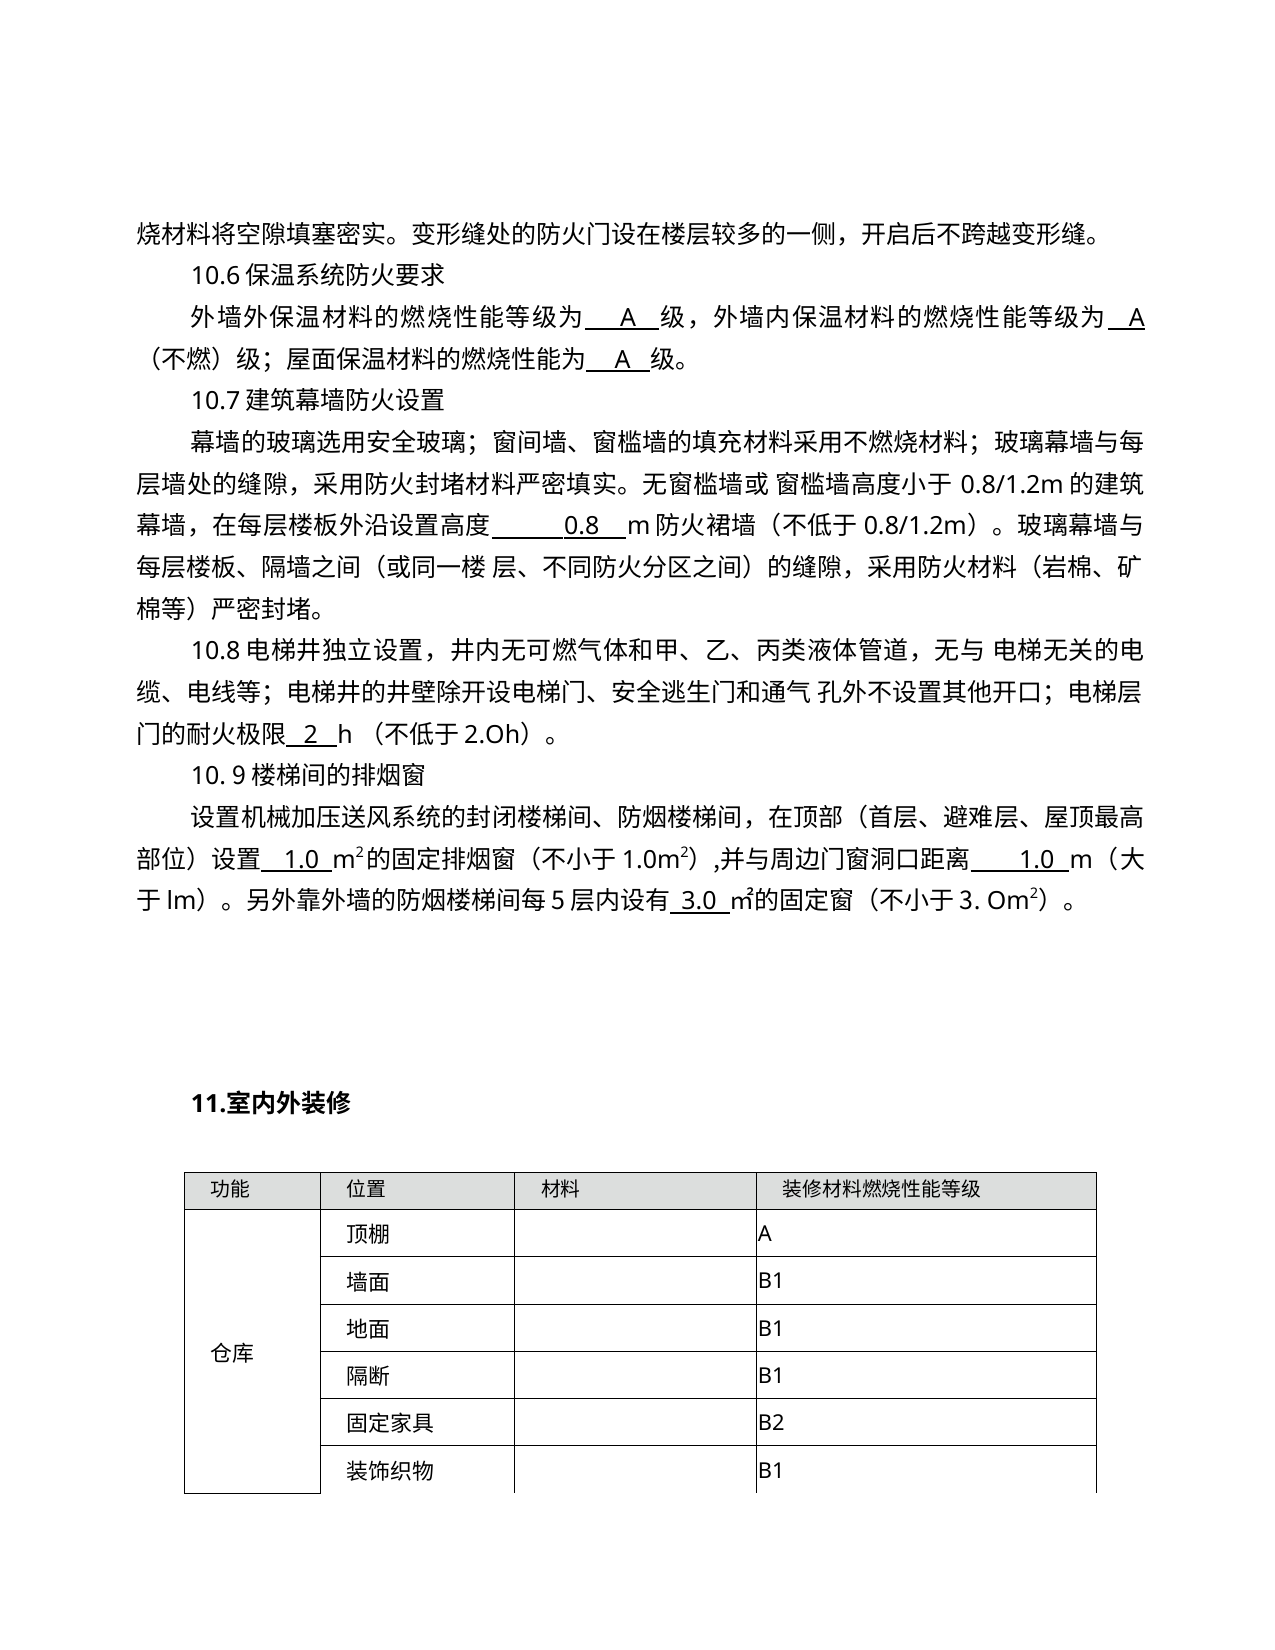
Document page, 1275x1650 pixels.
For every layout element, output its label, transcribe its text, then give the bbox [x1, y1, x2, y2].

table_cell [515, 1257, 756, 1303]
table_cell A [757, 1210, 1096, 1256]
table_cell 顶棚 [321, 1210, 514, 1256]
text 10.6保温系统防火要求 [136, 250, 1145, 292]
table_cell [515, 1305, 756, 1351]
table_cell 固定家具 [321, 1399, 514, 1445]
text 幕墙的玻璃选用安全玻璃；窗间墙、窗槛墙的填充材料采用不燃烧材料；玻璃幕墙与每层墙处的缝隙，采用防火封堵材料严密填实。无窗槛墙或 窗槛墙高度小于0.8/1.2m的建筑幕墙，在每层楼板外沿设置高度 0.8 m防火裙墙（不低于0.8/1.2m）。玻璃幕墙与每层楼板、隔墙之间（或同一楼 层、不同防火分区之间）的缝隙，采用防火材料（岩棉、矿棉等）严密封堵。 [136, 417, 1145, 625]
table_cell [515, 1446, 756, 1493]
table_cell 地面 [321, 1305, 514, 1351]
table_cell 仓库 [185, 1210, 320, 1493]
table_cell 装饰织物 [321, 1446, 514, 1493]
text 10.7建筑幕墙防火设置 [136, 375, 1145, 417]
table_cell B2 [757, 1399, 1096, 1445]
table_cell [515, 1352, 756, 1398]
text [136, 209, 1145, 250]
text 10.8电梯井独立设置，井内无可燃气体和甲、乙、丙类液体管道，无与 电梯无关的电缆、电线等；电梯井的井壁除开设电梯门、安全逃生门和通气 孔外不设置其他开口；电梯层门的耐火极限 2 h （不低于2.Oh）。 [136, 625, 1145, 750]
table_cell B1 [757, 1352, 1096, 1398]
text 10. 9楼梯间的排烟窗 [136, 750, 1145, 792]
table_header 装修材料燃烧性能等级 [757, 1173, 1096, 1209]
table_cell [515, 1210, 756, 1256]
text 外墙外保温材料的燃烧性能等级为 A 级，外墙内保温材料的燃烧性能等级为 A （不燃）级；屋面保温材料的燃烧性能为 A 级。 [136, 292, 1145, 375]
table_cell B1 [757, 1446, 1096, 1493]
table_cell [515, 1399, 756, 1445]
table_header 功能 [185, 1173, 320, 1209]
table_cell 墙面 [321, 1257, 514, 1303]
text 11.室内外装修 [191, 1084, 1145, 1120]
text 设置机械加压送风系统的封闭楼梯间、防烟楼梯间，在顶部（首层、避难层、屋顶最高部位）设置 1.0 m2的固定排烟窗（不小于1.0m2）,并与周边门窗洞口距离 1.0 m（大于lm）。另外靠外墙的防烟楼梯间每5层内设有 3.0 ㎡的固定窗（不小于3. Om2）。 [136, 792, 1145, 917]
table_header 材料 [515, 1173, 756, 1209]
table_cell B1 [757, 1257, 1096, 1303]
table_cell 隔断 [321, 1352, 514, 1398]
table_header 位置 [321, 1173, 514, 1209]
table_cell B1 [757, 1305, 1096, 1351]
